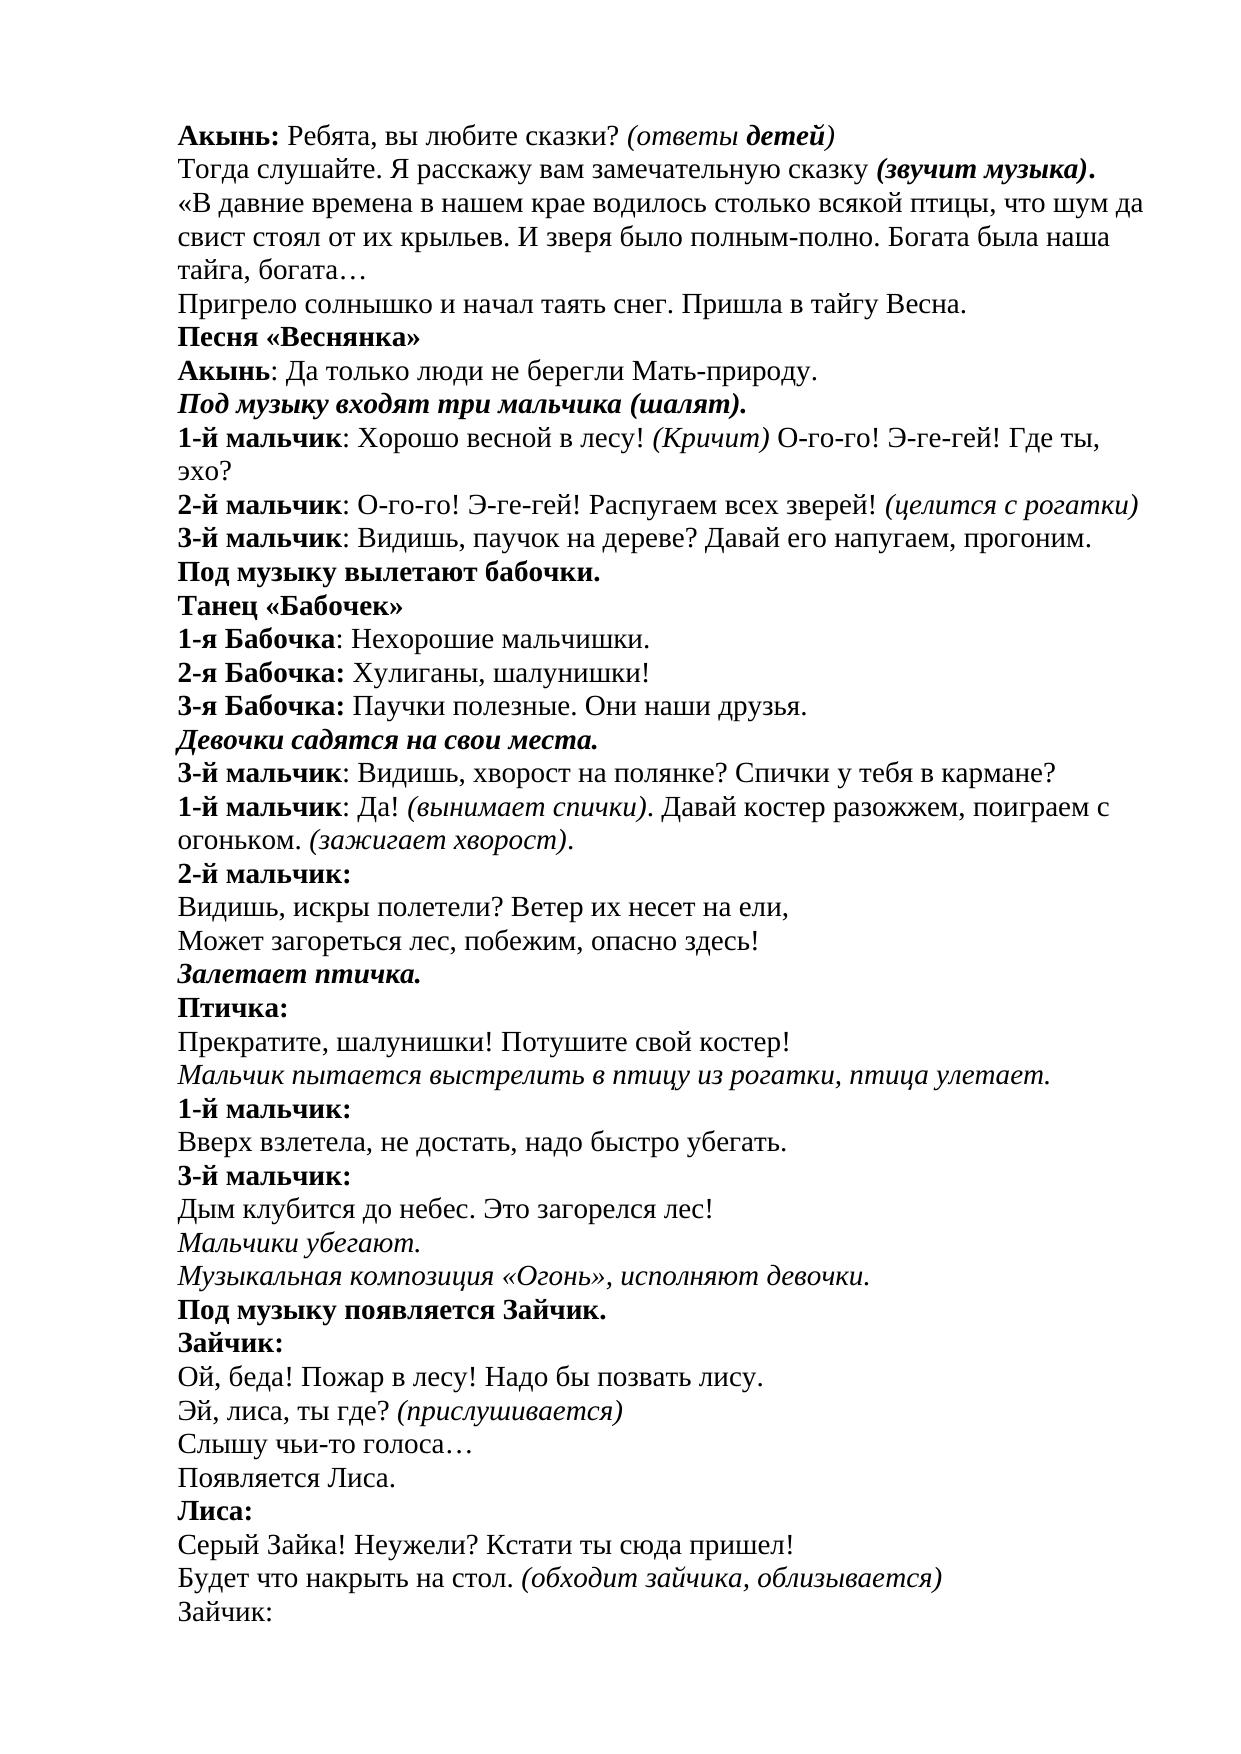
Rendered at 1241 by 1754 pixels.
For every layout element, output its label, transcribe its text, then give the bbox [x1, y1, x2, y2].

text 3-й мальчик: Видишь, паучок на дереве? Давай его напугаем, прогоним. [177, 521, 1152, 554]
text Пригрело солнышко и начал таять снег. Пришла в тайгу Весна. [177, 286, 1152, 319]
text Акынь: Ребята, вы любите сказки? (ответы детей) [177, 118, 1152, 152]
text 3-й мальчик: [177, 1158, 1152, 1191]
text Музыкальная композиция «Огонь», исполняют девочки. [177, 1258, 1152, 1292]
text Залетает птичка. [177, 957, 1152, 990]
text Слышу чьи-то голоса… [177, 1426, 1152, 1460]
text 3-я Бабочка: Паучки полезные. Они наши друзья. [177, 688, 1152, 722]
text Будет что накрыть на стол. (обходит зайчика, облизывается) [177, 1560, 1152, 1594]
text Мальчик пытается выстрелить в птицу из рогатки, птица улетает. [177, 1057, 1152, 1091]
text Вверх взлетела, не достать, надо быстро убегать. [177, 1124, 1152, 1158]
text Зайчик: [177, 1594, 1152, 1627]
text Под музыку появляется Зайчик. [177, 1292, 1152, 1326]
text 2-й мальчик: [177, 856, 1152, 889]
text Может загореться лес, побежим, опасно здесь! [177, 923, 1152, 957]
text Под музыку входят три мальчика (шалят). [177, 386, 1152, 420]
text Серый Зайка! Неужели? Кстати ты сюда пришел! [177, 1527, 1152, 1560]
text Танец «Бабочек» [177, 588, 1152, 621]
text 1-й мальчик: Да! (вынимает спички). Давай костер разожжем, поиграем с огоньком. (зажигает хворост). [177, 789, 1152, 856]
text Акынь: Да только люди не берегли Мать-природу. [177, 353, 1152, 386]
text Тогда слушайте. Я расскажу вам замечательную сказку (звучит музыка). [177, 152, 1152, 185]
text Появляется Лиса. [177, 1460, 1152, 1493]
text Эй, лиса, ты где? (прислушивается) [177, 1393, 1152, 1426]
text «В давние времена в нашем крае водилось столько всякой птицы, что шум да свист стоял от их крыльев. И зверя было полным-полно. Богата была наша тайга, богата… [177, 185, 1152, 286]
text 3-й мальчик: Видишь, хворост на полянке? Спички у тебя в кармане? [177, 755, 1152, 789]
text Дым клубится до небес. Это загорелся лес! [177, 1191, 1152, 1225]
text Песня «Веснянка» [177, 319, 1152, 353]
text Мальчики убегают. [177, 1225, 1152, 1258]
text Прекратите, шалунишки! Потушите свой костер! [177, 1024, 1152, 1057]
text Видишь, искры полетели? Ветер их несет на ели, [177, 889, 1152, 923]
text Лиса: [177, 1493, 1152, 1527]
text Зайчик: [177, 1326, 1152, 1359]
text 2-я Бабочка: Хулиганы, шалунишки! [177, 655, 1152, 688]
text Девочки садятся на свои места. [177, 722, 1152, 755]
text 1-й мальчик: [177, 1091, 1152, 1124]
text 1-я Бабочка: Нехорошие мальчишки. [177, 621, 1152, 655]
text Птичка: [177, 990, 1152, 1024]
text Ой, беда! Пожар в лесу! Надо бы позвать лису. [177, 1359, 1152, 1393]
text Под музыку вылетают бабочки. [177, 554, 1152, 588]
text 2-й мальчик: О-го-го! Э-ге-гей! Распугаем всех зверей! (целится с рогатки) [177, 487, 1152, 521]
text 1-й мальчик: Хорошо весной в лесу! (Кричит) О-го-го! Э-ге-гей! Где ты, эхо? [177, 420, 1152, 487]
